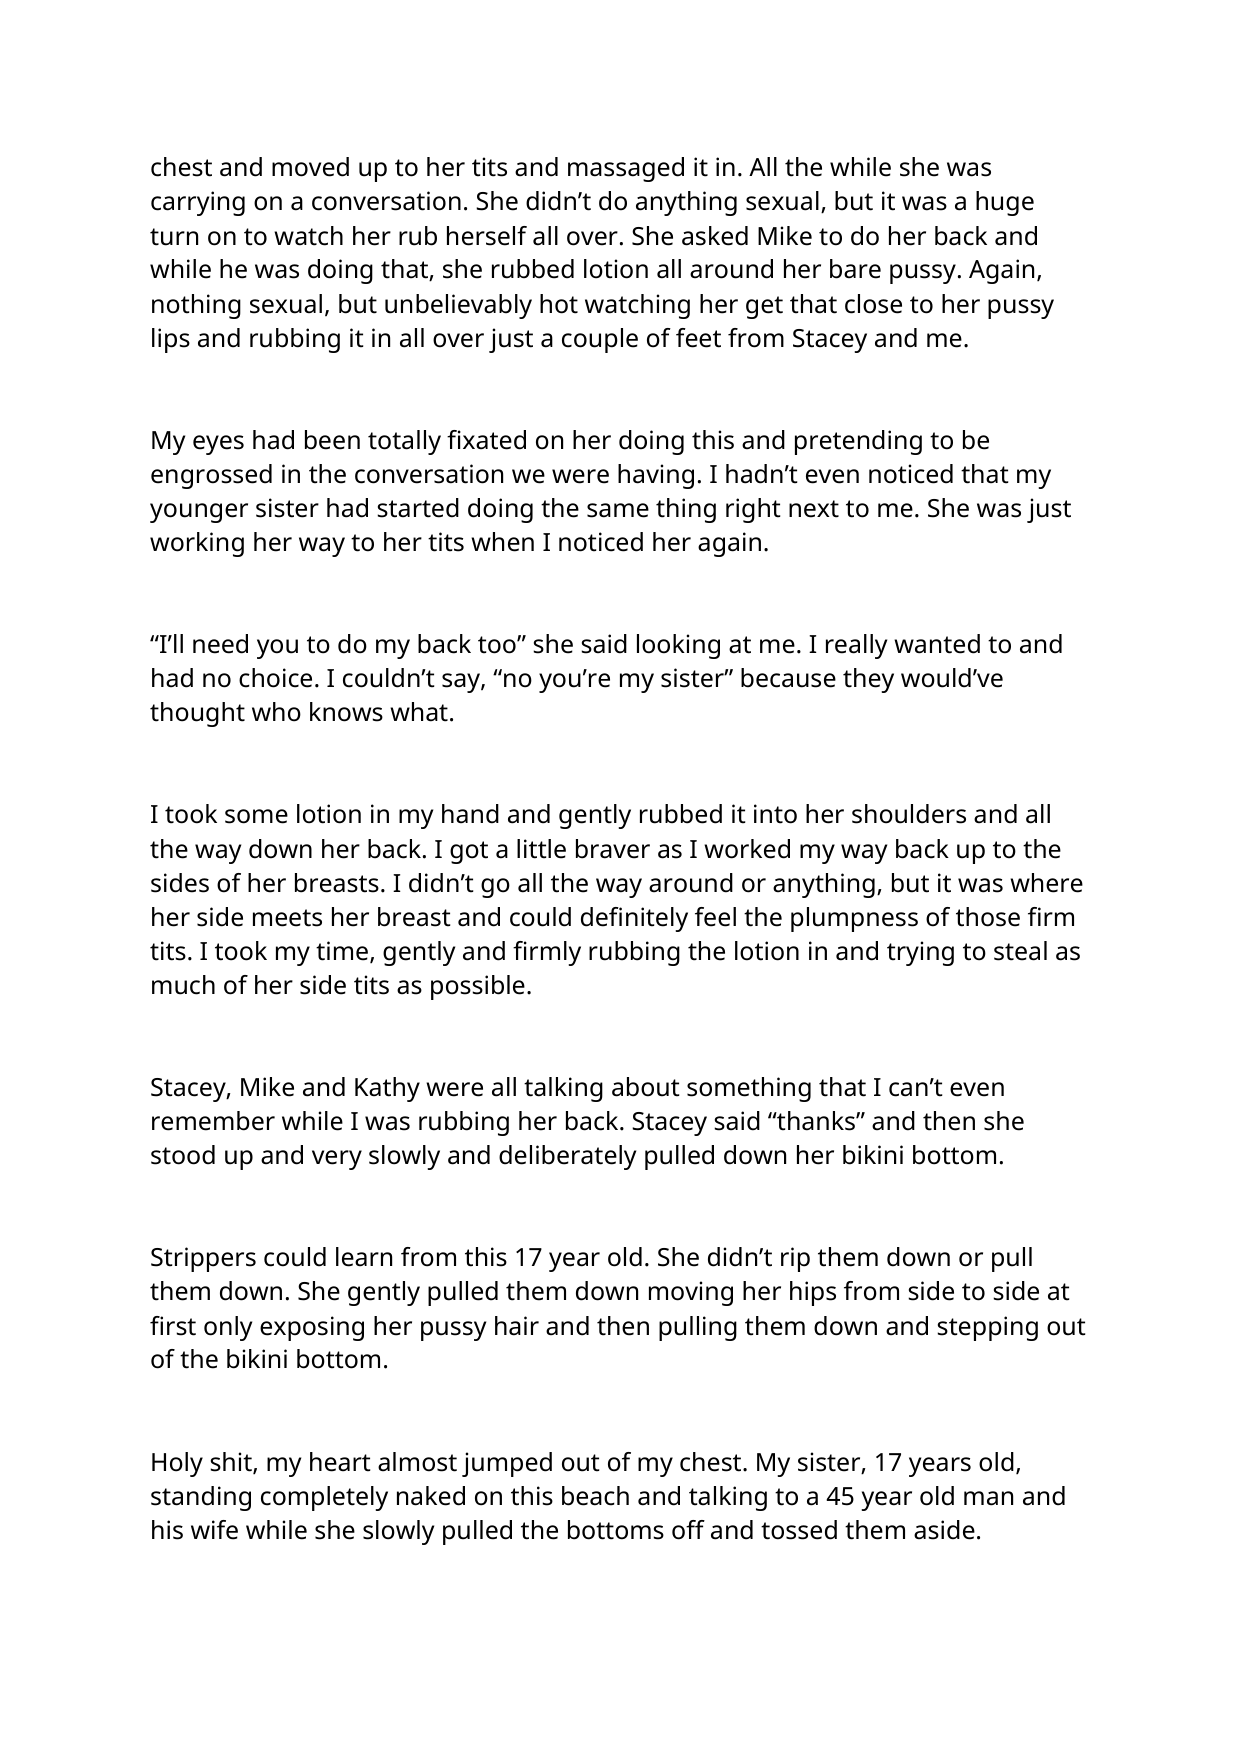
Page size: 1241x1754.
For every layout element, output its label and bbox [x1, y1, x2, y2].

text [150, 150, 1090, 1581]
